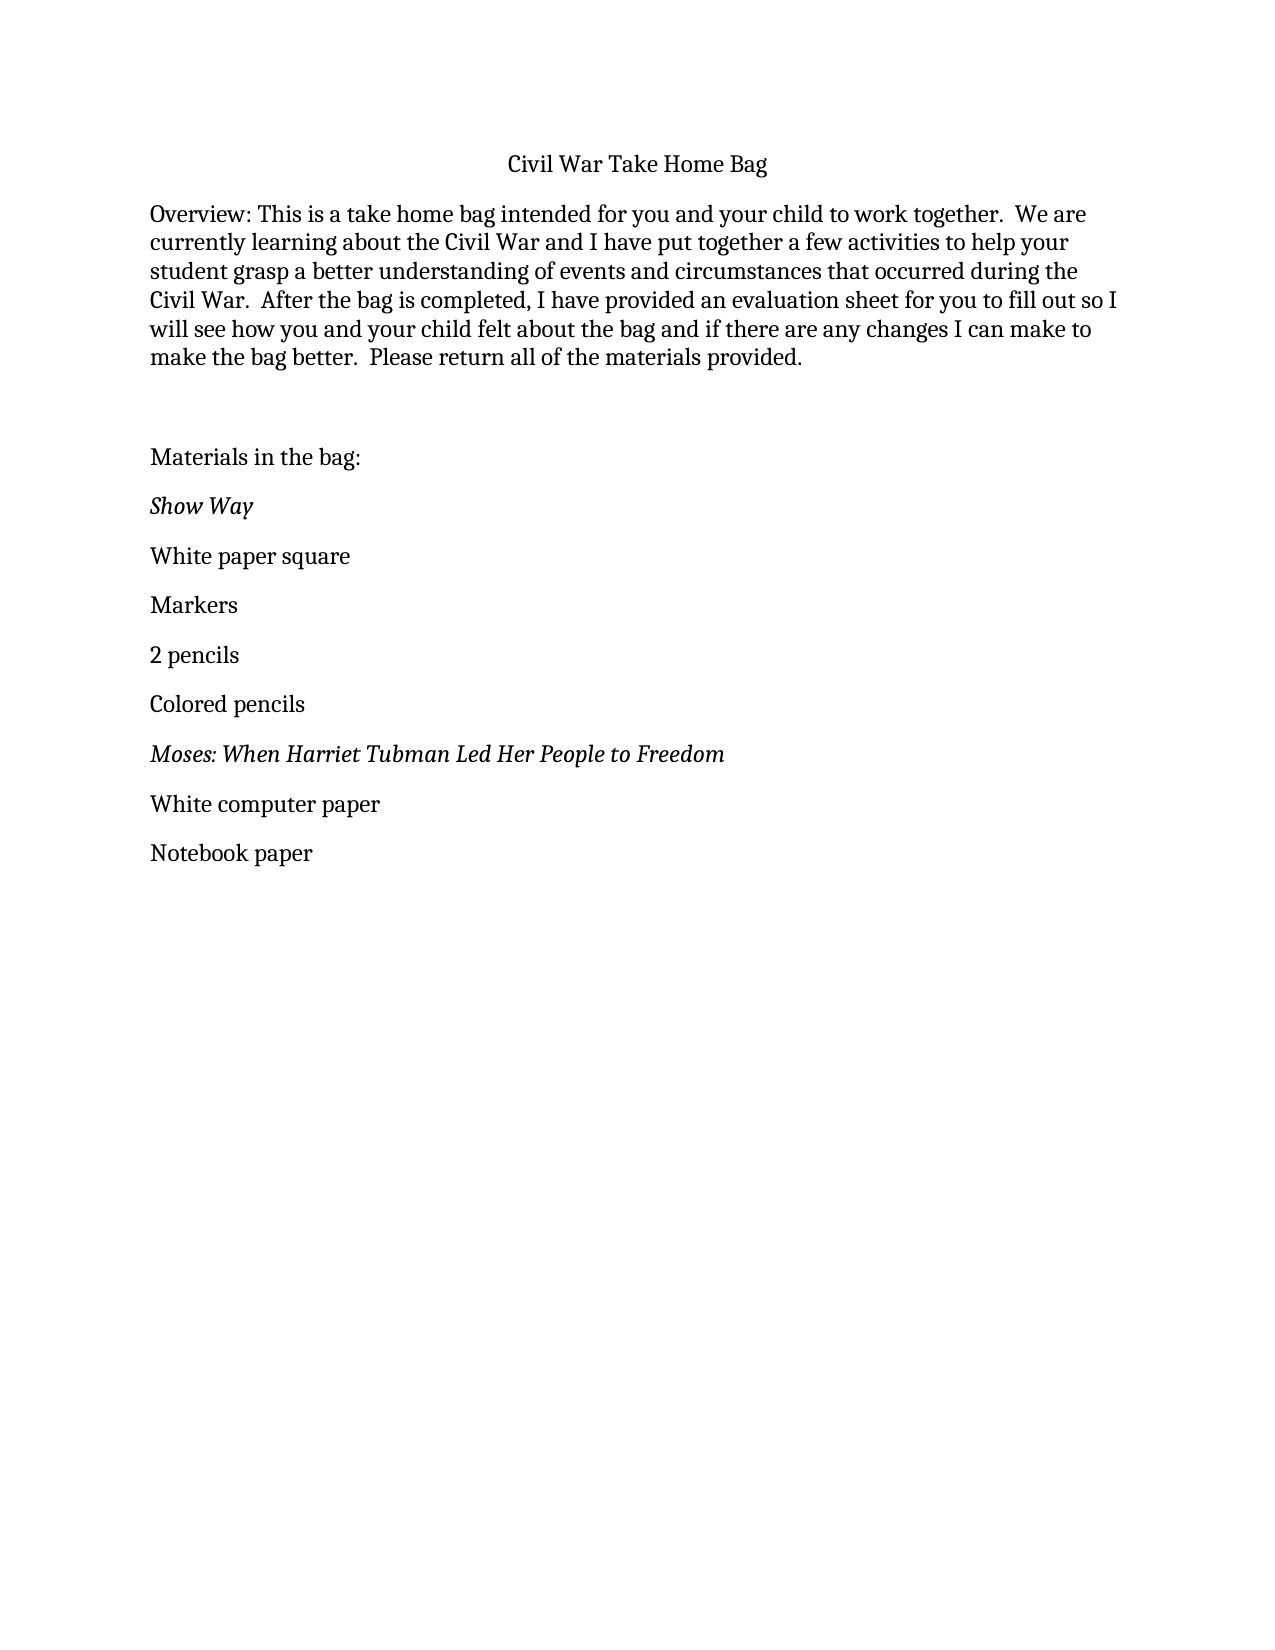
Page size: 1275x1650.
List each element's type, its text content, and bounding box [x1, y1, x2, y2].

text Overview: This is a take home bag intended for you and your child to work together. We are currently learning about the Civil War and I have put together a few activities to help your student grasp a better understanding of events and circumstances that occurred during the Civil War. After the bag is completed, I have provided an evaluation sheet for you to fill out so I will see how you and your child felt about the bag and if there are any changes I can make to make the bag better. Please return all of the materials provided. [150, 199, 1125, 372]
text Markers [150, 591, 1125, 620]
text White paper square [150, 542, 1125, 570]
text 2 pencils [150, 641, 1125, 669]
text Civil War Take Home Bag [150, 150, 1125, 179]
text Show Way [150, 492, 1125, 521]
text Materials in the bag: [150, 442, 1125, 471]
text Notebook paper [150, 839, 1125, 868]
text White computer paper [150, 789, 1125, 818]
text Moses: When Harriet Tubman Led Her People to Freedom [150, 740, 1125, 769]
text Colored pencils [150, 690, 1125, 719]
